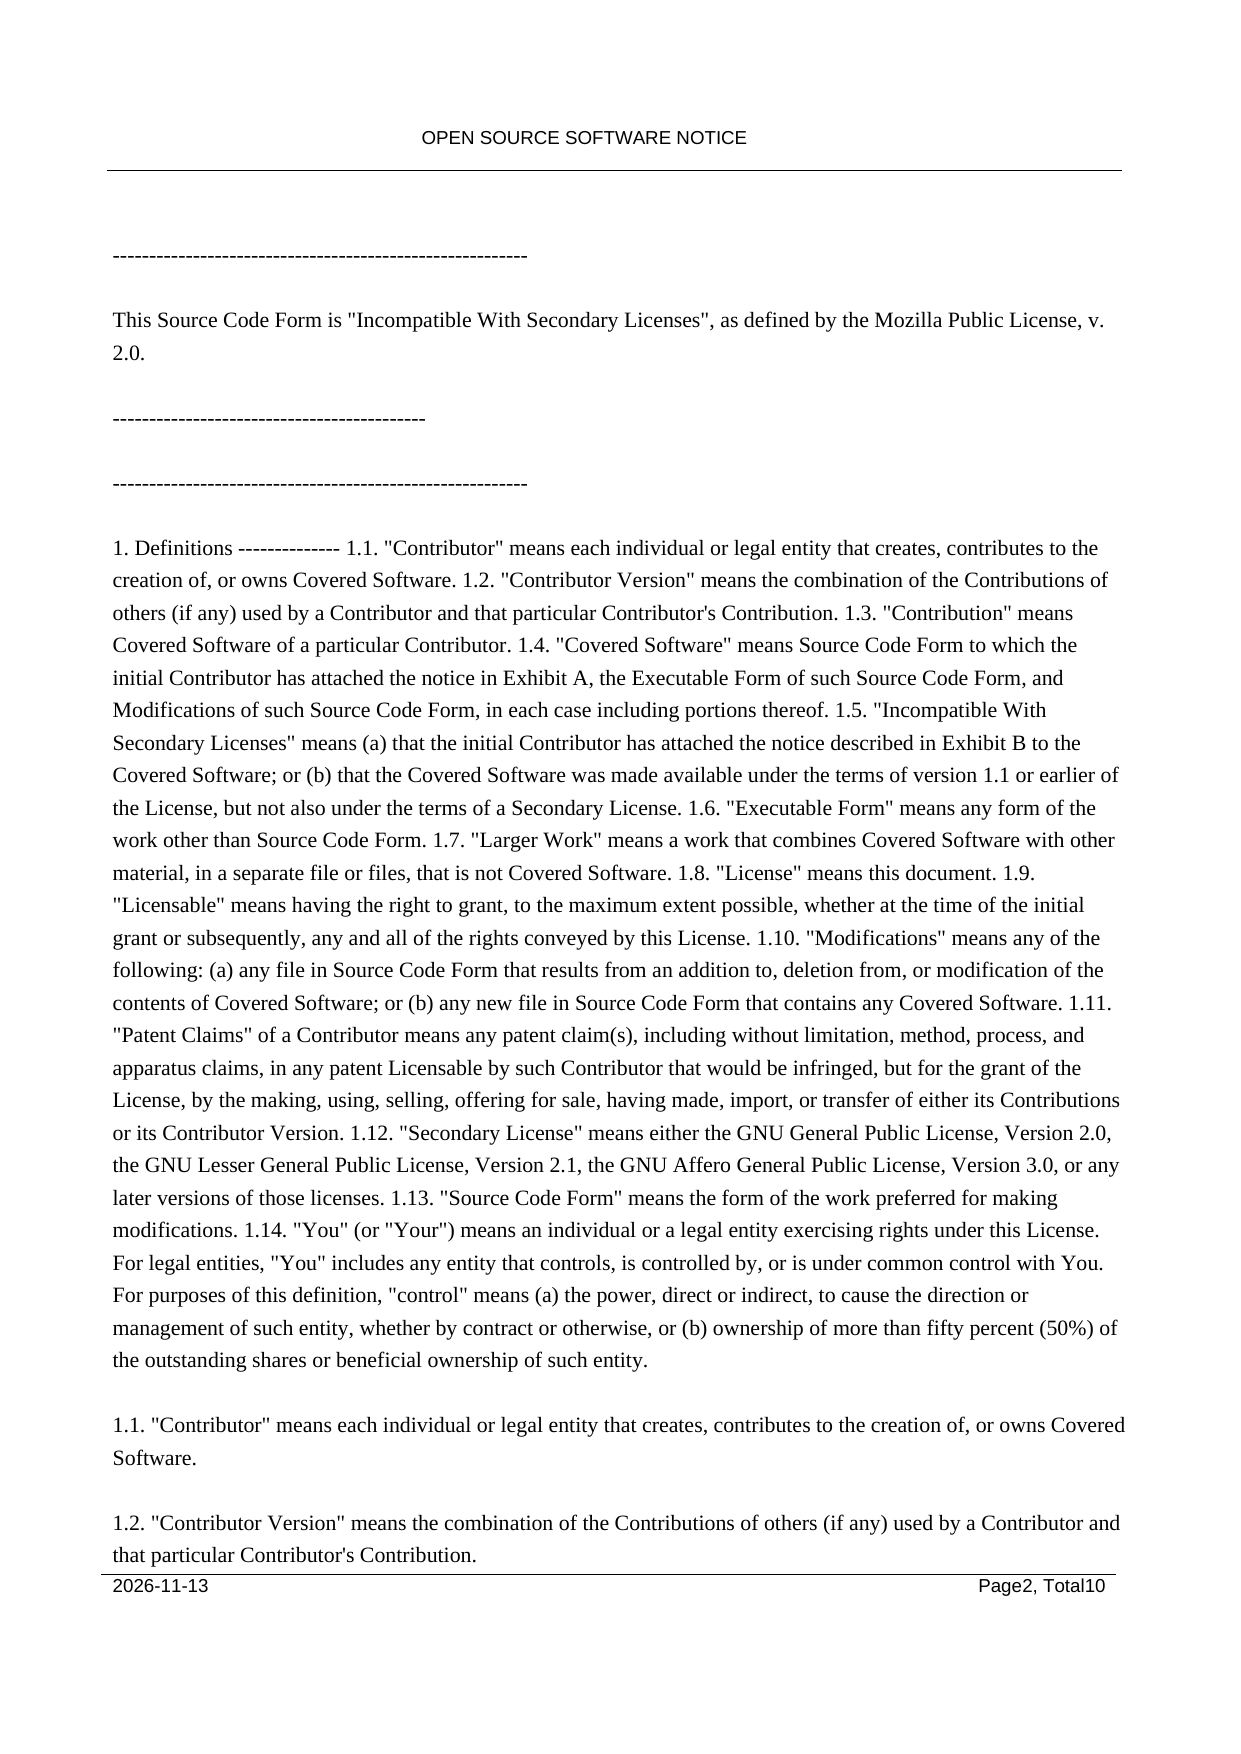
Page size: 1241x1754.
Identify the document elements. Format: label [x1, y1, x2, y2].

text [112, 206, 1128, 1571]
